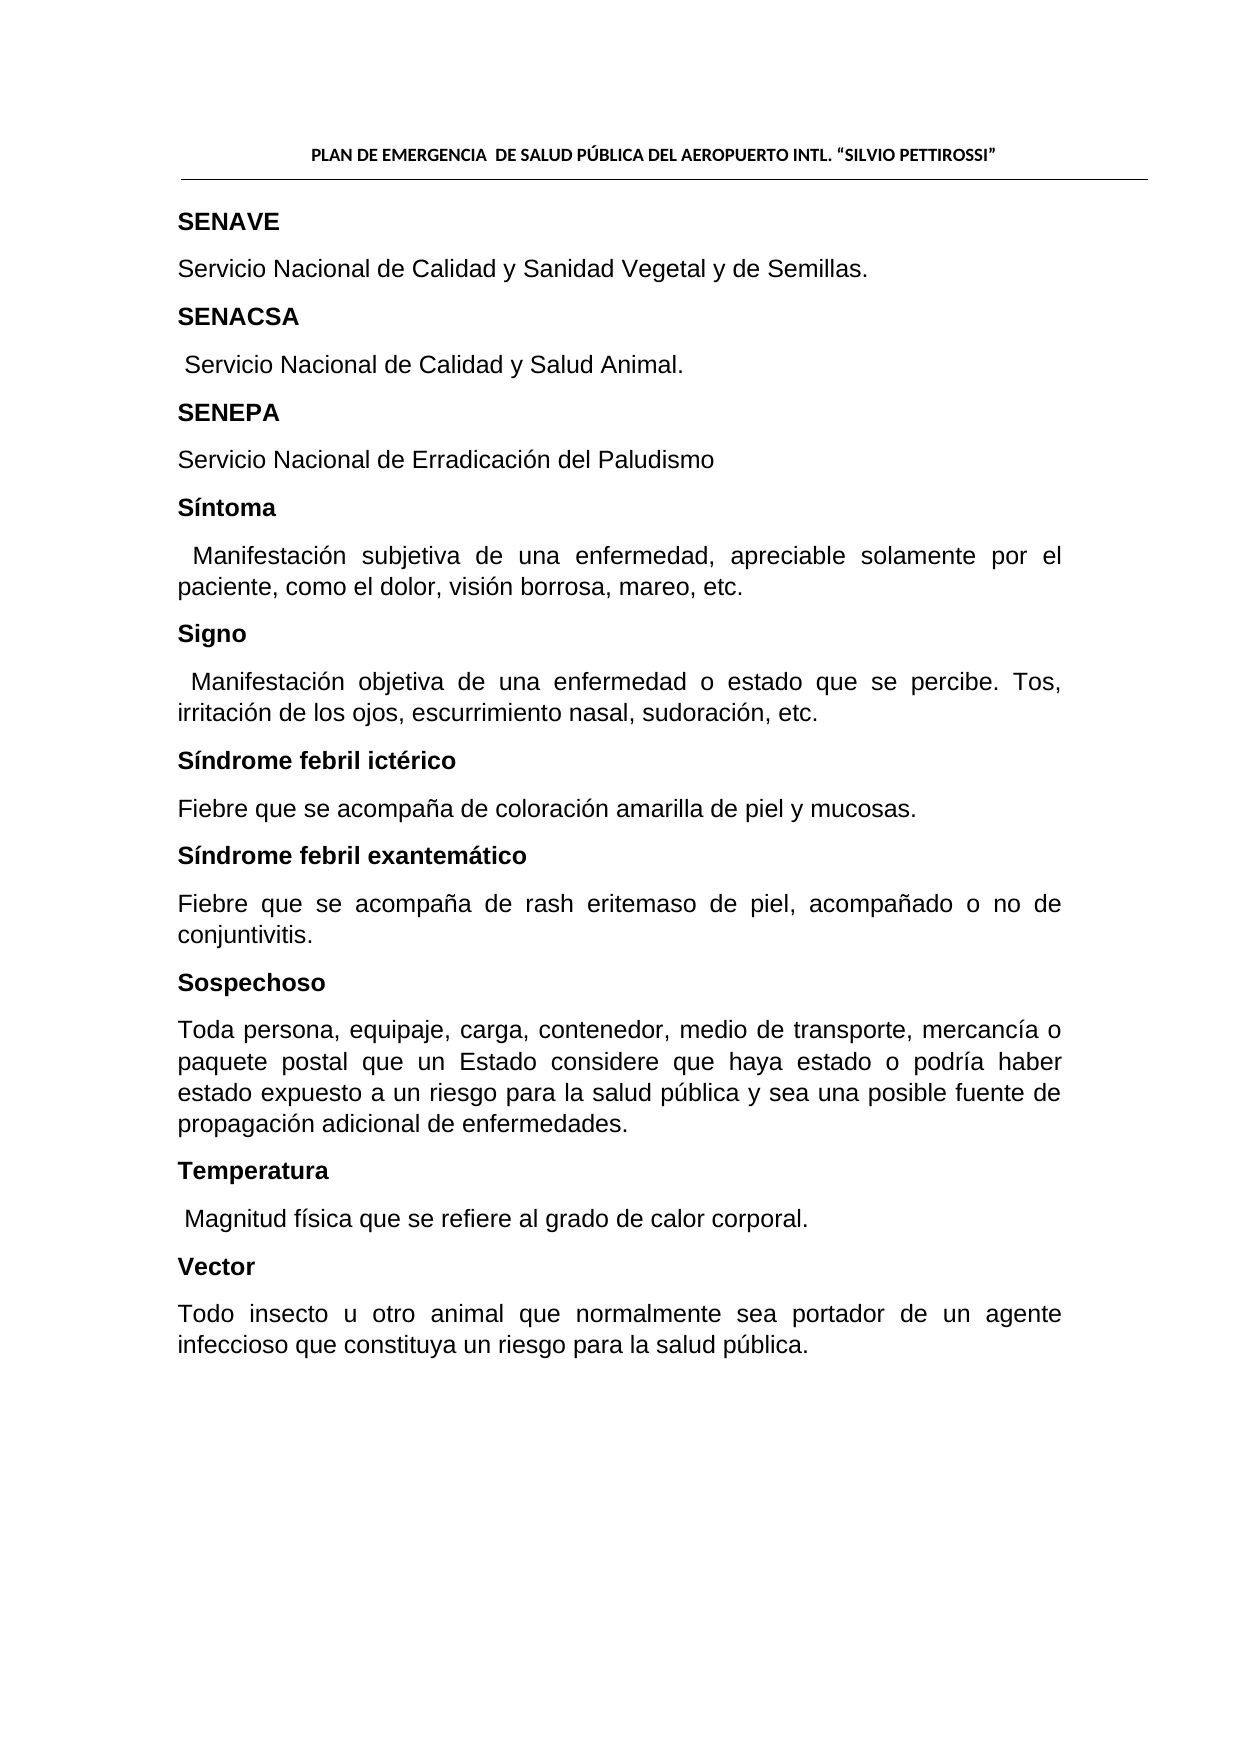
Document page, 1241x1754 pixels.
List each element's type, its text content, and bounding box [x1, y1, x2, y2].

text Todo insecto u otro animal que normalmente sea portador de un agente infeccioso que constituya un riesgo para la salud pública. [177, 1299, 1063, 1359]
text SENAVE [177, 207, 1063, 236]
text Síndrome febril ictérico [177, 746, 1063, 775]
text Servicio Nacional de Erradicación del Paludismo [177, 445, 1063, 474]
text SENEPA [177, 398, 1063, 426]
text Fiebre que se acompaña de rash eritemaso de piel, acompañado o no de conjuntivitis. [177, 889, 1063, 949]
text Magnitud física que se refiere al grado de calor corporal. [177, 1204, 1063, 1233]
text Síndrome febril exantemático [177, 841, 1063, 870]
text Manifestación subjetiva de una enfermedad, apreciable solamente por el paciente, como el dolor, visión borrosa, mareo, etc. [177, 541, 1063, 601]
text Servicio Nacional de Calidad y Sanidad Vegetal y de Semillas. [177, 254, 1063, 283]
text SENACSA [177, 302, 1063, 331]
text Temperatura [177, 1156, 1063, 1185]
text Síntoma [177, 493, 1063, 522]
text Sospechoso [177, 968, 1063, 997]
text Toda persona, equipaje, carga, contenedor, medio de transporte, mercancía o paquete postal que un Estado considere que haya estado o podría haber estado expuesto a un riesgo para la salud pública y sea una posible fuente de propagación adicional de enfermedades. [177, 1016, 1063, 1137]
text Vector [177, 1252, 1063, 1281]
text Servicio Nacional de Calidad y Salud Animal. [177, 350, 1063, 379]
text Manifestación objetiva de una enfermedad o estado que se percibe. Tos, irritación de los ojos, escurrimiento nasal, sudoración, etc. [177, 667, 1063, 727]
text Fiebre que se acompaña de coloración amarilla de piel y mucosas. [177, 794, 1063, 822]
text Signo [177, 619, 1063, 648]
